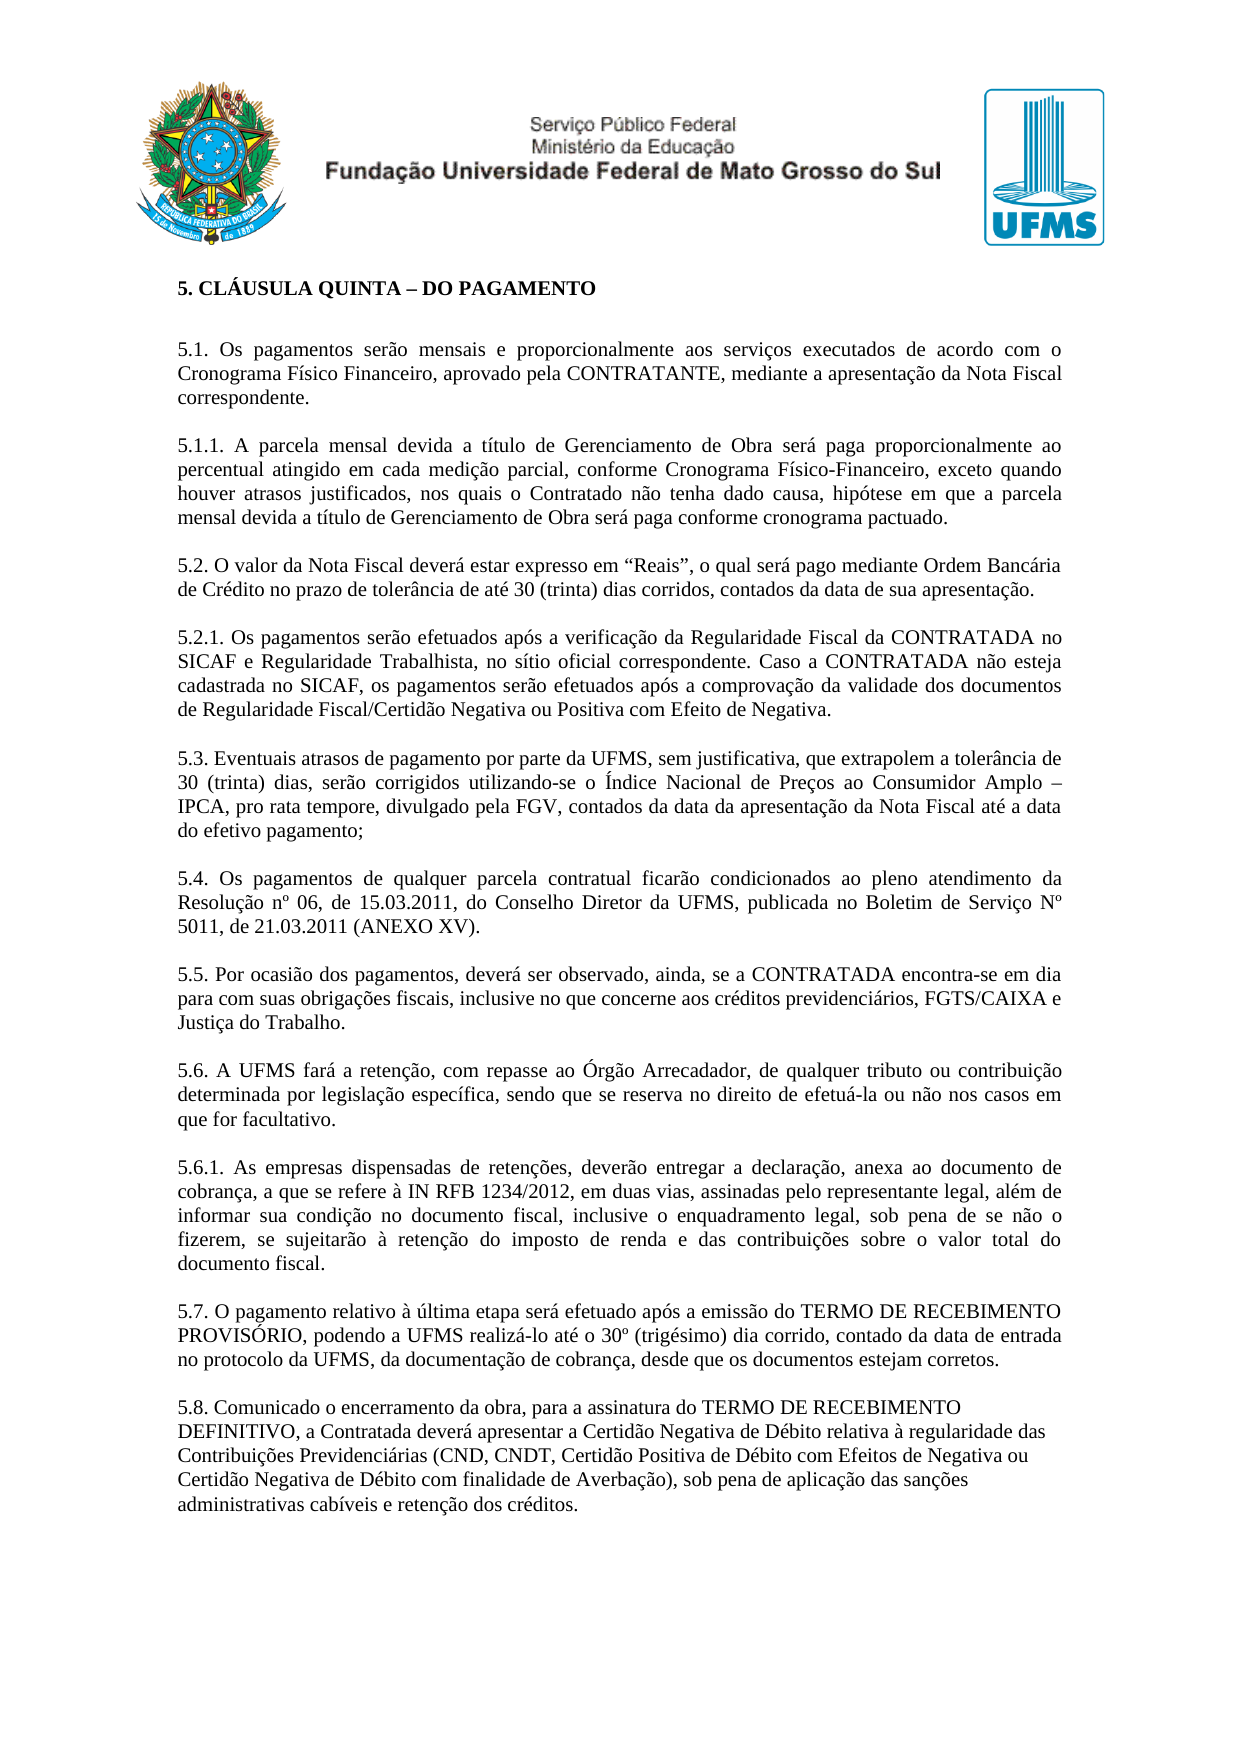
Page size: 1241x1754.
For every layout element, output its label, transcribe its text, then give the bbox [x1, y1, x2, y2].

text 5.5. Por ocasião dos pagamentos, deverá ser observado, ainda, se a CONTRATADA encontra-se em dia para com suas obrigações fiscais, inclusive no que concerne aos créditos previdenciários, FGTS/CAIXA e Justiça do Trabalho. [177, 962, 1063, 1034]
text 5.1. Os pagamentos serão mensais e proporcionalmente aos serviços executados de acordo com o Cronograma Físico Financeiro, aprovado pela CONTRATANTE, mediante a apresentação da Nota Fiscal correspondente. [177, 336, 1063, 409]
text 5.2. O valor da Nota Fiscal deverá estar expresso em “Reais”, o qual será pago mediante Ordem Bancária de Crédito no prazo de tolerância de até 30 (trinta) dias corridos, contados da data de sua apresentação. [177, 553, 1063, 601]
picture [135, 81, 287, 245]
text 5.1.1. A parcela mensal devida a título de Gerenciamento de Obra será paga proporcionalmente ao percentual atingido em cada medição parcial, conforme Cronograma Físico-Financeiro, exceto quando houver atrasos justificados, nos quais o Contratado não tenha dado causa, hipótese em que a parcela mensal devida a título de Gerenciamento de Obra será paga conforme cronograma pactuado. [177, 433, 1063, 529]
text 5. CLÁUSULA QUINTA – DO PAGAMENTO [177, 276, 1063, 300]
text 5.6.1. As empresas dispensadas de retenções, deverão entregar a declaração, anexa ao documento de cobrança, a que se refere à IN RFB 1234/2012, em duas vias, assinadas pelo representante legal, além de informar sua condição no documento fiscal, inclusive o enquadramento legal, sob pena de se não o fizerem, se sujeitarão à retenção do imposto de renda e das contribuições sobre o valor total do documento fiscal. [177, 1154, 1063, 1275]
picture [325, 117, 940, 184]
text 5.7. O pagamento relativo à última etapa será efetuado após a emissão do TERMO DE RECEBIMENTO PROVISÓRIO, podendo a UFMS realizá-lo até o 30º (trigésimo) dia corrido, contado da data de entrada no protocolo da UFMS, da documentação de cobrança, desde que os documentos estejam corretos. [177, 1299, 1063, 1371]
text 5.4. Os pagamentos de qualquer parcela contratual ficarão condicionados ao pleno atendimento da Resolução nº 06, de 15.03.2011, do Conselho Diretor da UFMS, publicada no Boletim de Serviço Nº 5011, de 21.03.2011 (ANEXO XV). [177, 866, 1063, 938]
text 5.3. Eventuais atrasos de pagamento por parte da UFMS, sem justificativa, que extrapolem a tolerância de 30 (trinta) dias, serão corrigidos utilizando-se o Índice Nacional de Preços ao Consumidor Amplo – IPCA, pro rata tempore, divulgado pela FGV, contados da data da apresentação da Nota Fiscal até a data do efetivo pagamento; [177, 746, 1063, 842]
text 5.2.1. Os pagamentos serão efetuados após a verificação da Regularidade Fiscal da CONTRATADA no SICAF e Regularidade Trabalhista, no sítio oficial correspondente. Caso a CONTRATADA não esteja cadastrada no SICAF, os pagamentos serão efetuados após a comprovação da validade dos documentos de Regularidade Fiscal/Certidão Negativa ou Positiva com Efeito de Negativa. [177, 625, 1063, 721]
text 5.8. Comunicado o encerramento da obra, para a assinatura do TERMO DE RECEBIMENTO DEFINITIVO, a Contratada deverá apresentar a Certidão Negativa de Débito relativa à regularidade das Contribuições Previdenciárias (CND, CNDT, Certidão Positiva de Débito com Efeitos de Negativa ou Certidão Negativa de Débito com finalidade de Averbação), sob pena de aplicação das sanções administrativas cabíveis e retenção dos créditos. [177, 1395, 1063, 1516]
text 5.6. A UFMS fará a retenção, com repasse ao Órgão Arrecadador, de qualquer tributo ou contribuição determinada por legislação específica, sendo que se reserva no direito de efetuá-la ou não nos casos em que for facultativo. [177, 1058, 1063, 1131]
picture [987, 91, 1102, 243]
